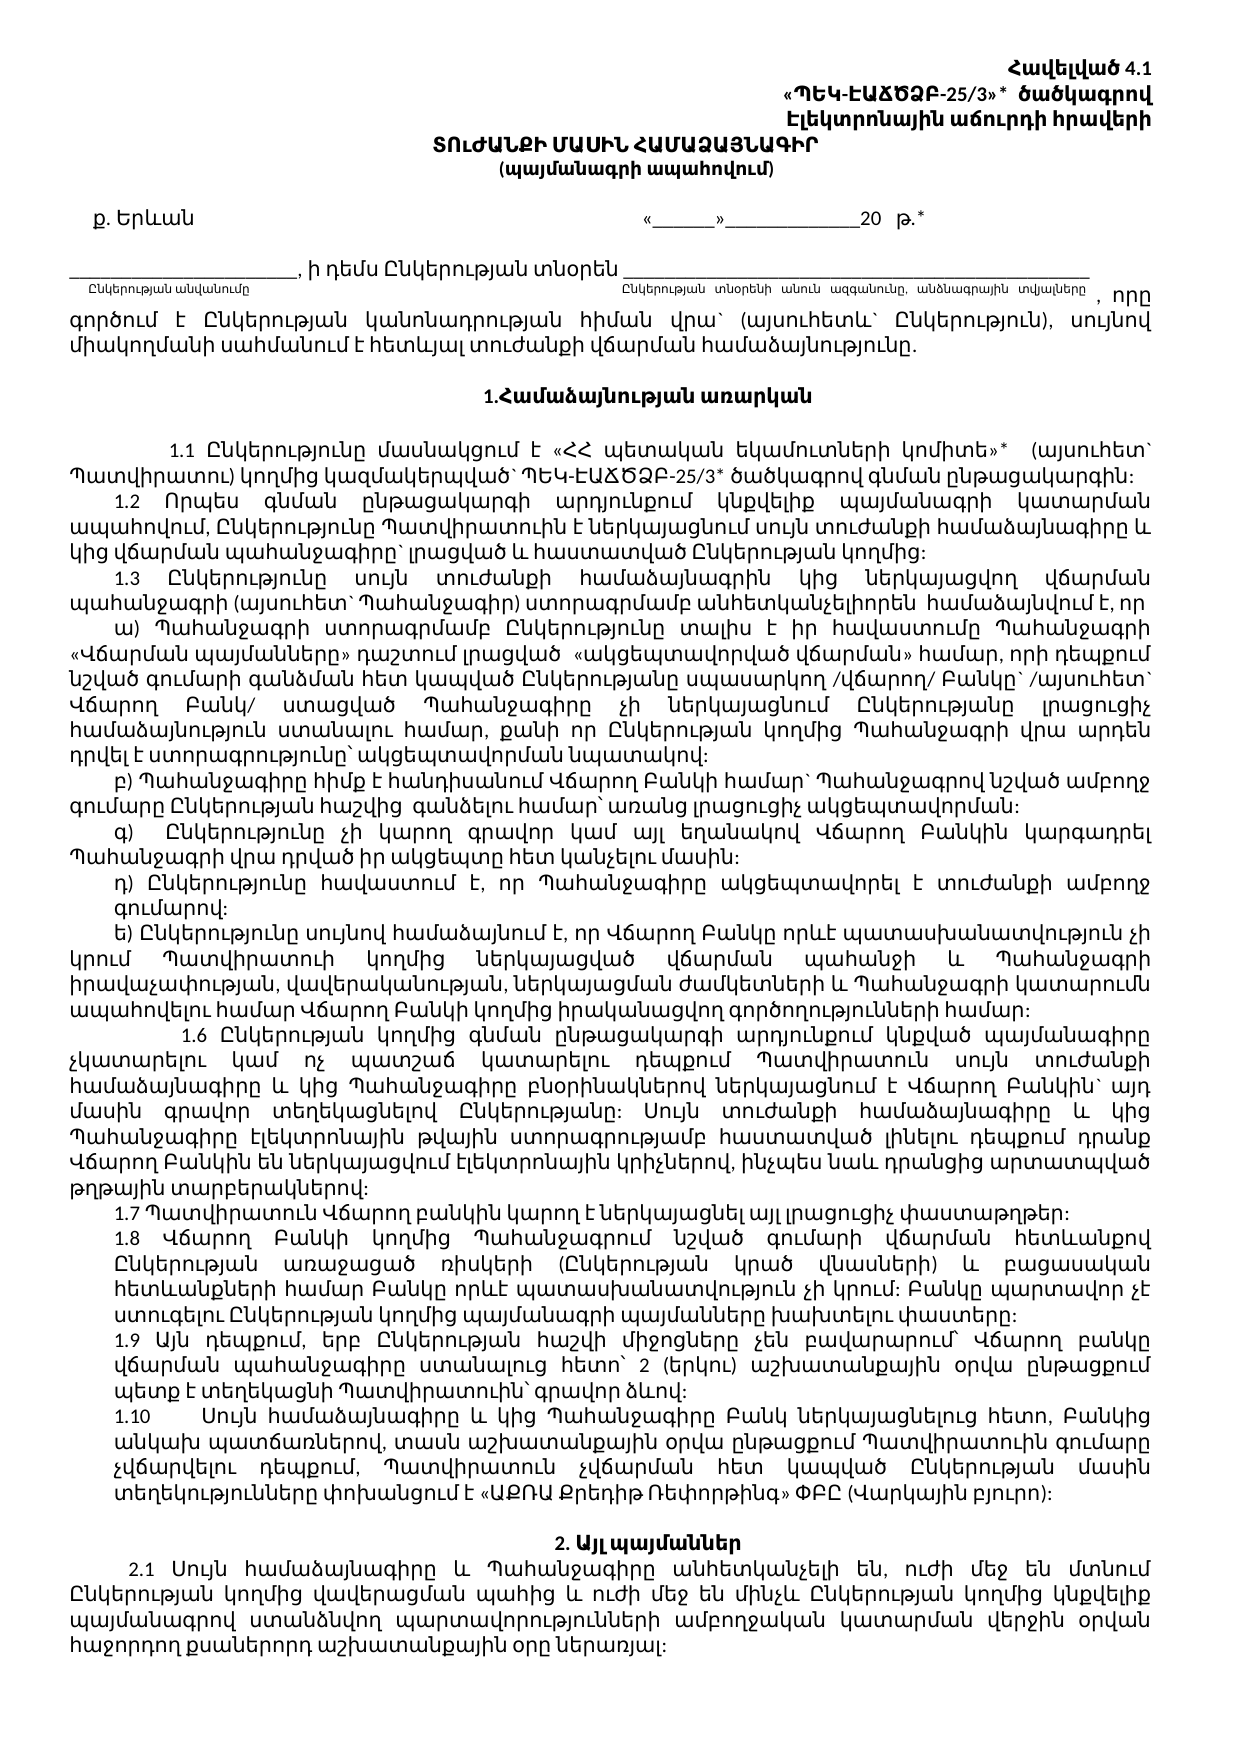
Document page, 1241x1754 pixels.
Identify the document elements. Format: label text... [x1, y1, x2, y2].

text Հավելված 4.1 [69, 56, 1152, 81]
text 1.2 Որպես գնման ընթացակարգի արդյունքում կնքվելիք պայմանագրի կատարման ապահովում, Ընկերությունը Պատվիրատուին է ներկայացնում սույն տուժանքի համաձայնագիրը և կից վճարման պահանջագիրը` լրացված և հաստատված Ընկերության կողմից: [69, 488, 1152, 565]
text 2. Այլ պայմաններ [144, 1531, 1152, 1556]
text 1.9 Այն դեպքում, երբ Ընկերության հաշվի միջոցները չեն բավարարում՝ Վճարող բանկը վճարման պահանջագիրը ստանալուց հետո՝ 2 (երկու) աշխատանքային օրվա ընթացքում պետք է տեղեկացնի Պատվիրատուին՝ գրավոր ձևով: [113, 1327, 1152, 1403]
text 1.3 Ընկերությունը սույն տուժանքի համաձայնագրին կից ներկայացվող վճարման պահանջագրի (այսուհետ` Պահանջագիր) ստորագրմամբ անհետկանչելիորեն համաձայնվում է, որ [69, 565, 1152, 616]
text ք. Երևան «______»_____________20 թ.* [69, 206, 1152, 231]
text 1.7 Պատվիրատուն Վճարող բանկին կարող է ներկայացնել այլ լրացուցիչ փաստաթղթեր: [113, 1200, 1152, 1226]
text «ՊԵԿ-ԷԱՃԾՁԲ-25/3»* ծածկագրով [69, 81, 1152, 106]
text ______________________, ի դեմս Ընկերության տնօրեն _____________________________________________ [69, 256, 1152, 282]
text Ընկերության անվանումը Ընկերության տնօրենի անուն ազգանունը, անձնագրային տվյալները , որը գործում է Ընկերության կանոնադրության հիման վրա` (այսուհետև` Ընկերություն), սույնով միակողմանի սահմանում է հետևյալ տուժանքի վճարման համաձայնությունը. [69, 282, 1152, 358]
text 1.Համաձայնության առարկան [144, 383, 1152, 409]
text 1.6 Ընկերության կողմից գնման ընթացակարգի արդյունքում կնքված պայմանագիրը չկատարելու կամ ոչ պատշաճ կատարելու դեպքում Պատվիրատուն սույն տուժանքի համաձայնագիրը և կից Պահանջագիրը բնօրինակներով ներկայացնում է Վճարող Բանկին` այդ մասին գրավոր տեղեկացնելով Ընկերությանը: Սույն տուժանքի համաձայնագիրը և կից Պահանջագիրը էլեկտրոնային թվային ստորագրությամբ հաստատված լինելու դեպքում դրանք Վճարող Բանկին են ներկայացվում էլեկտրոնային կրիչներով, ինչպես նաև դրանցից արտատպված թղթային տարբերակներով: [69, 1022, 1152, 1200]
text ա) Պահանջագրի ստորագրմամբ Ընկերությունը տալիս է իր հավաստումը Պահանջագրի «Վճարման պայմանները» դաշտում լրացված «ակցեպտավորված վճարման» համար, որի դեպքում նշված գումարի գանձման հետ կապված Ընկերությանը սպասարկող /վճարող/ Բանկը` /այսուհետ` Վճարող Բանկ/ ստացված Պահանջագիրը չի ներկայացնում Ընկերությանը լրացուցիչ համաձայնություն ստանալու համար, քանի որ Ընկերության կողմից Պահանջագրի վրա արդեն դրվել է ստորագրությունը՝ ակցեպտավորման նպատակով: [69, 616, 1152, 768]
text գ) Ընկերությունը չի կարող գրավոր կամ այլ եղանակով Վճարող Բանկին կարգադրել Պահանջագրի վրա դրված իր ակցեպտը հետ կանչելու մասին: [69, 819, 1152, 870]
text ՏՈւԺԱՆՔԻ ՄԱՍԻՆ ՀԱՄԱՁԱՅՆԱԳԻՐ [69, 132, 1152, 157]
text բ) Պահանջագիրը հիմք է հանդիսանում Վճարող Բանկի համար` Պահանջագրով նշված ամբողջ գումարը Ընկերության հաշվից գանձելու համար՝ առանց լրացուցիչ ակցեպտավորման: [69, 768, 1152, 819]
text (պայմանագրի ապահովում) [69, 157, 1152, 180]
text ե) Ընկերությունը սույնով համաձայնում է, որ Վճարող Բանկը որևէ պատասխանատվություն չի կրում Պատվիրատուի կողմից ներկայացված վճարման պահանջի և Պահանջագրի իրավաչափության, վավերականության, ներկայացման ժամկետների և Պահանջագրի կատարումն ապահովելու համար Վճարող Բանկի կողմից իրականացվող գործողությունների համար: [69, 921, 1152, 1022]
text Էլեկտրոնային աճուրդի հրավերի [69, 106, 1152, 132]
text 1.10 Սույն համաձայնագիրը և կից Պահանջագիրը Բանկ ներկայացնելուց հետո, Բանկից անկախ պատճառներով, տասն աշխատանքային օրվա ընթացքում Պատվիրատուին գումարը չվճարվելու դեպքում, Պատվիրատուն չվճարման հետ կապված Ընկերության մասին տեղեկությունները փոխանցում է «ԱՔՌԱ Քրեդիթ Ռեփորթինգ» ՓԲԸ (Վարկային բյուրո): [113, 1403, 1152, 1505]
text 1.1 Ընկերությունը մասնակցում է «ՀՀ պետական եկամուտների կոմիտե»* (այսուհետ` Պատվիրատու) կողմից կազմակերպված` ՊԵԿ-ԷԱՃԾՁԲ-25/3* ծածկագրով գնման ընթացակարգին: [69, 438, 1152, 488]
text 2.1 Սույն համաձայնագիրը և Պահանջագիրը անհետկանչելի են, ուժի մեջ են մտնում Ընկերության կողմից վավերացման պահից և ուժի մեջ են մինչև Ընկերության կողմից կնքվելիք պայմանագրով ստանձնվող պարտավորությունների ամբողջական կատարման վերջին օրվան հաջորդող քսաներորդ աշխատանքային օրը ներառյալ: [69, 1556, 1152, 1658]
text դ) Ընկերությունը հավաստում է, որ Պահանջագիրը ակցեպտավորել է տուժանքի ամբողջ գումարով: [113, 870, 1152, 921]
text 1.8 Վճարող Բանկի կողմից Պահանջագրում նշված գումարի վճարման հետևանքով Ընկերության առաջացած ռիսկերի (Ընկերության կրած վնասների) և բացասական հետևանքների համար Բանկը որևէ պատասխանատվություն չի կրում: Բանկը պարտավոր չէ ստուգելու Ընկերության կողմից պայմանագրի պայմանները խախտելու փաստերը: [113, 1226, 1152, 1327]
